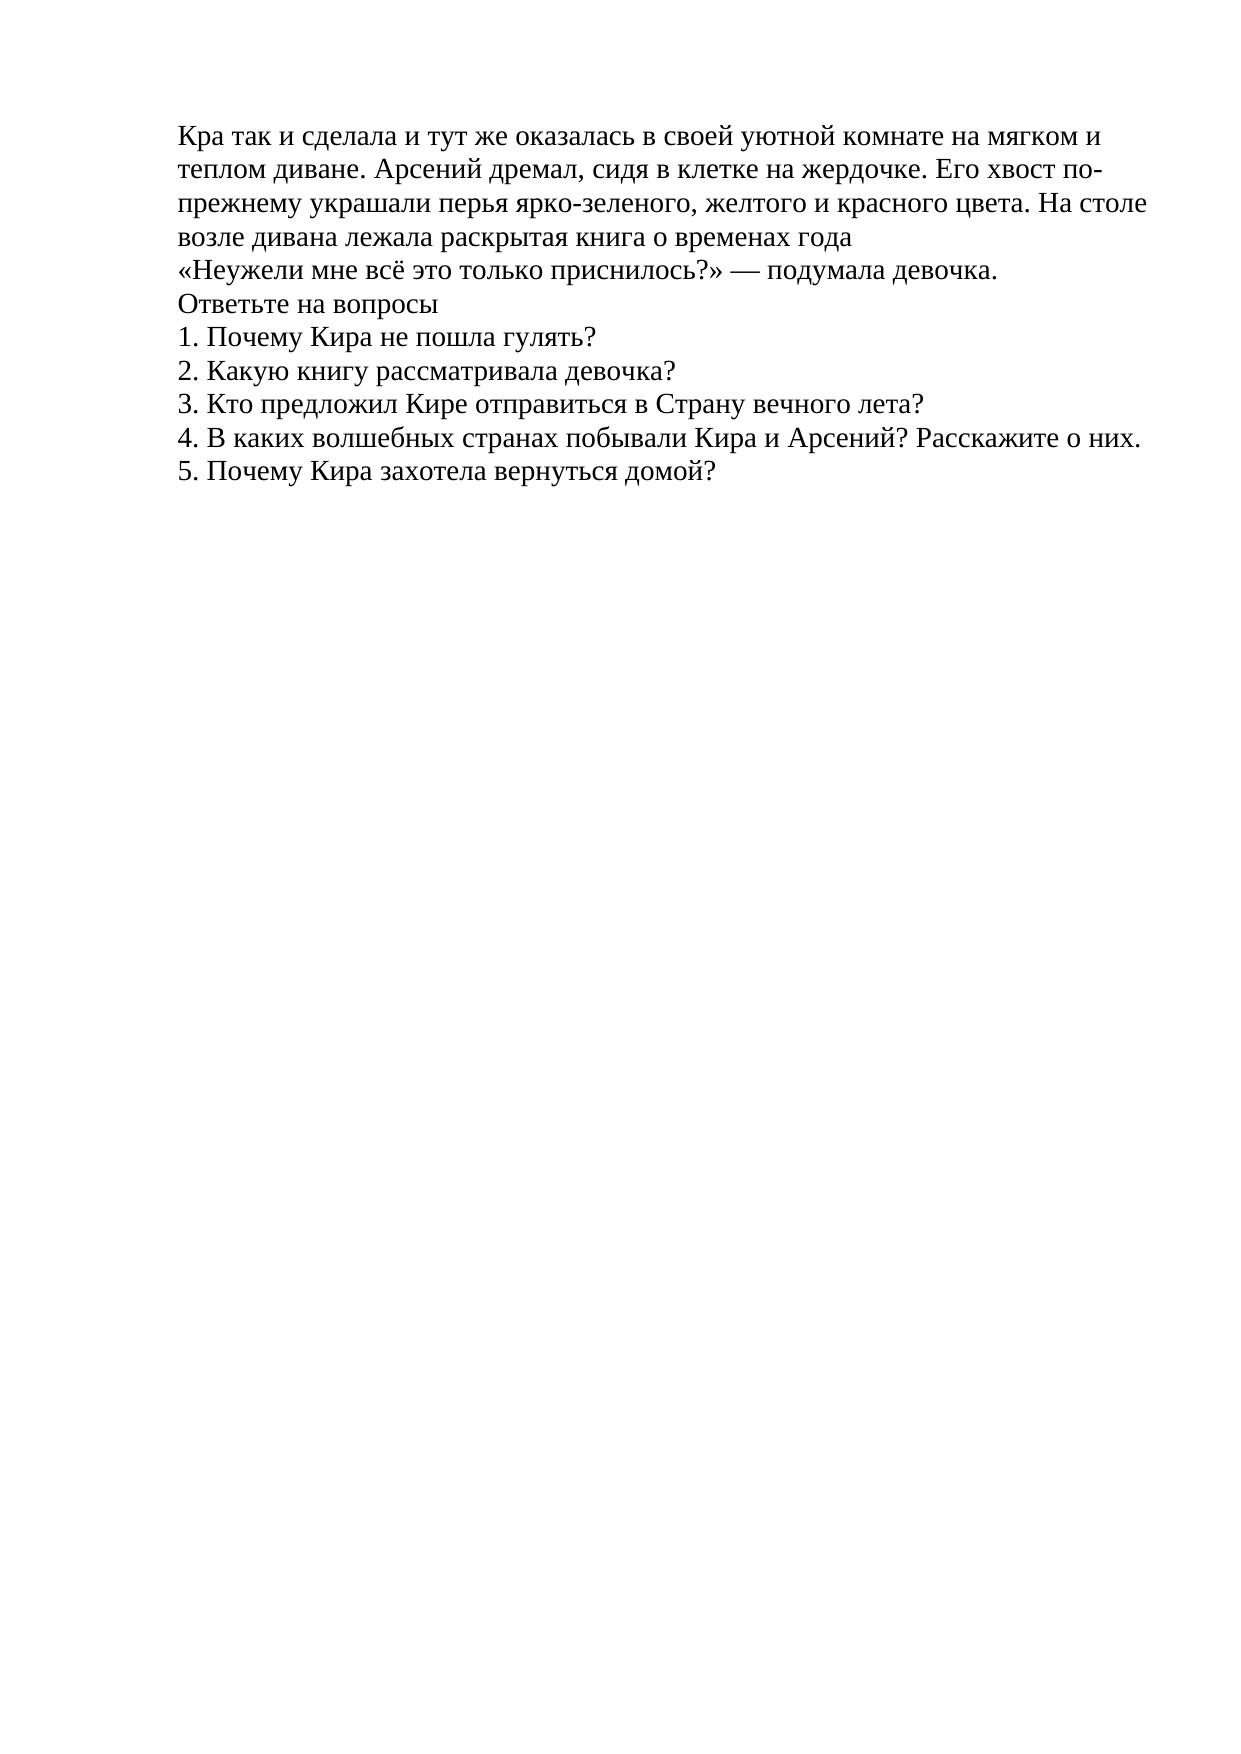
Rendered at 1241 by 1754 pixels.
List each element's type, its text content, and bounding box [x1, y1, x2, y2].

text 2. Какую книгу рассматривала девочка? [177, 353, 1152, 386]
text 5. Почему Кира захотела вернуться домой? [177, 453, 1152, 487]
text «Неужели мне всё это только приснилось?» — подумала девочка. [177, 252, 1152, 286]
text Ответьте на вопросы [177, 286, 1152, 319]
text 4. В каких волшебных странах побывали Кира и Арсений? Расскажите о них. [177, 420, 1152, 453]
text 1. Почему Кира не пошла гулять? [177, 319, 1152, 353]
text 3. Кто предложил Кире отправиться в Страну вечного лета? [177, 386, 1152, 420]
text Кра так и сделала и тут же оказалась в своей уютной комнате на мягком и теплом диване. Арсений дремал, сидя в клетке на жердочке. Его хвост по-прежнему украшали перья ярко-зеленого, желтого и красного цвета. На столе возле дивана лежала раскрытая книга о временах года [177, 118, 1152, 252]
